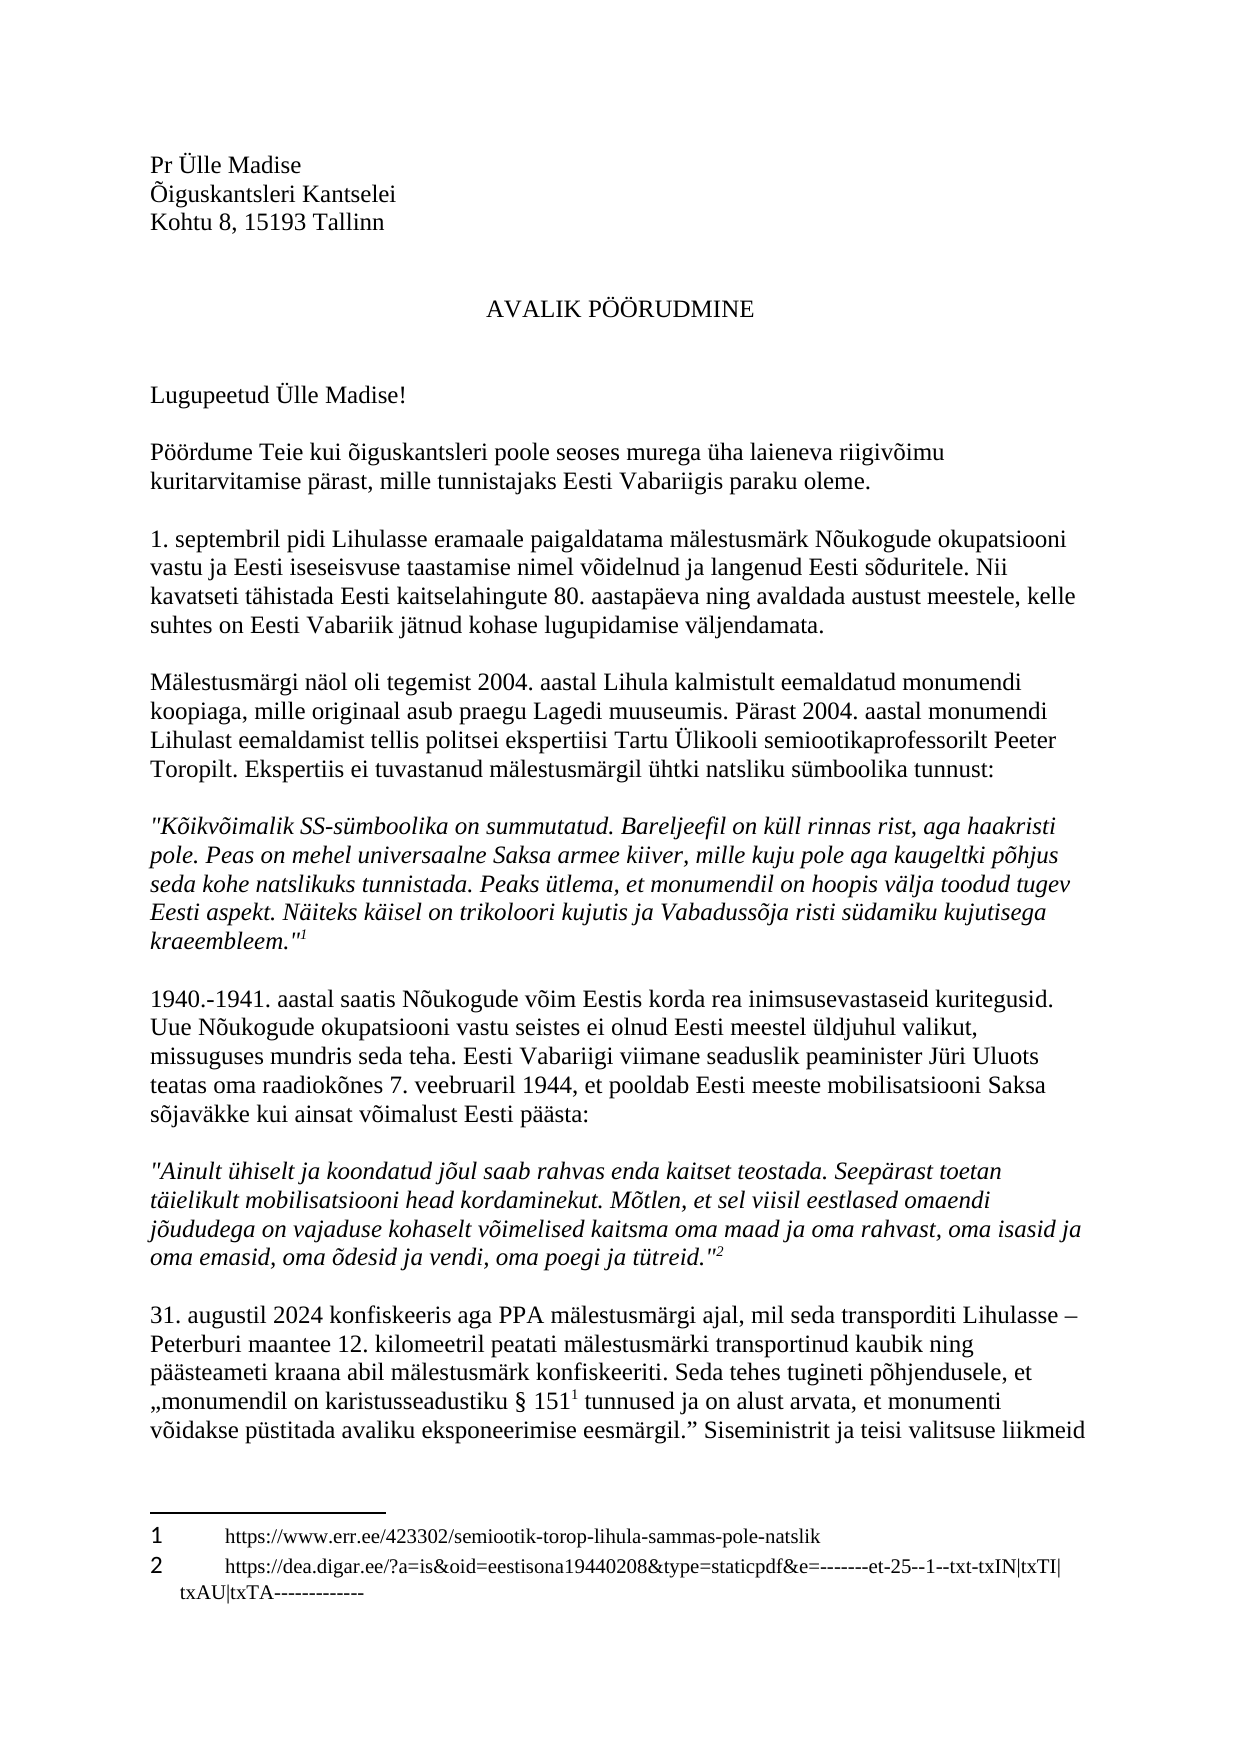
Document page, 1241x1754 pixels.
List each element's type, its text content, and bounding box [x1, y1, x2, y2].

text 1. septembril pidi Lihulasse eramaale paigaldatama mälestusmärk Nõukogude okupatsiooni vastu ja Eesti iseseisvuse taastamise nimel võidelnud ja langenud Eesti sõduritele. Nii kavatseti tähistada Eesti kaitselahingute 80. aastapäeva ning avaldada austust meestele, kelle suhtes on Eesti Vabariik jätnud kohase lugupidamise väljendamata. [150, 524, 1090, 639]
text Mälestusmärgi näol oli tegemist 2004. aastal Lihula kalmistult eemaldatud monumendi koopiaga, mille originaal asub praegu Lagedi muuseumis. Pärast 2004. aastal monumendi Lihulast eemaldamist tellis politsei ekspertiisi Tartu Ülikooli semiootikaprofessorilt Peeter Toropilt. Ekspertiis ei tuvastanud mälestusmärgil ühtki natsliku sümboolika tunnust: [150, 667, 1090, 782]
text Pr Ülle Madise [150, 150, 1090, 179]
text AVALIK PÖÖRUDMINE [150, 294, 1090, 322]
text Õiguskantsleri Kantselei [150, 179, 1090, 207]
text "Kõikvõimalik SS-sümboolika on summutatud. Bareljeefil on küll rinnas rist, aga haakristi pole. Peas on mehel universaalne Saksa armee kiiver, mille kuju pole aga kaugeltki põhjus seda kohe natslikuks tunnistada. Peaks ütlema, et monumendil on hoopis välja toodud tugev Eesti aspekt. Näiteks käisel on trikoloori kujutis ja Vabadussõja risti südamiku kujutisega kraeembleem." [150, 811, 1090, 955]
text Lugupeetud Ülle Madise! [150, 380, 1090, 409]
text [150, 1300, 1090, 1444]
text Pöördume Teie kui õiguskantsleri poole seoses murega üha laieneva riigivõimu kuritarvitamise pärast, mille tunnistajaks Eesti Vabariigis paraku oleme. [150, 437, 1090, 495]
text Kohtu 8, 15193 Tallinn [150, 207, 1090, 236]
text 1940.-1941. aastal saatis Nõukogude võim Eestis korda rea inimsusevastaseid kuritegusid. Uue Nõukogude okupatsiooni vastu seistes ei olnud Eesti meestel üldjuhul valikut, missuguses mundris seda teha. Eesti Vabariigi viimane seaduslik peaminister Jüri Uluots teatas oma raadiokõnes 7. veebruaril 1944, et pooldab Eesti meeste mobilisatsiooni Saksa sõjaväkke kui ainsat võimalust Eesti päästa: [150, 984, 1090, 1127]
text "Ainult ühiselt ja koondatud jõul saab rahvas enda kaitset teostada. Seepärast toetan täielikult mobilisatsiooni head kordaminekut. Mõtlen, et sel viisil eestlased omaendi jõududega on vajaduse kohaselt võimelised kaitsma oma maad ja oma rahvast, oma isasid ja oma emasid, oma õdesid ja vendi, oma poegi ja tütreid." [150, 1156, 1090, 1271]
